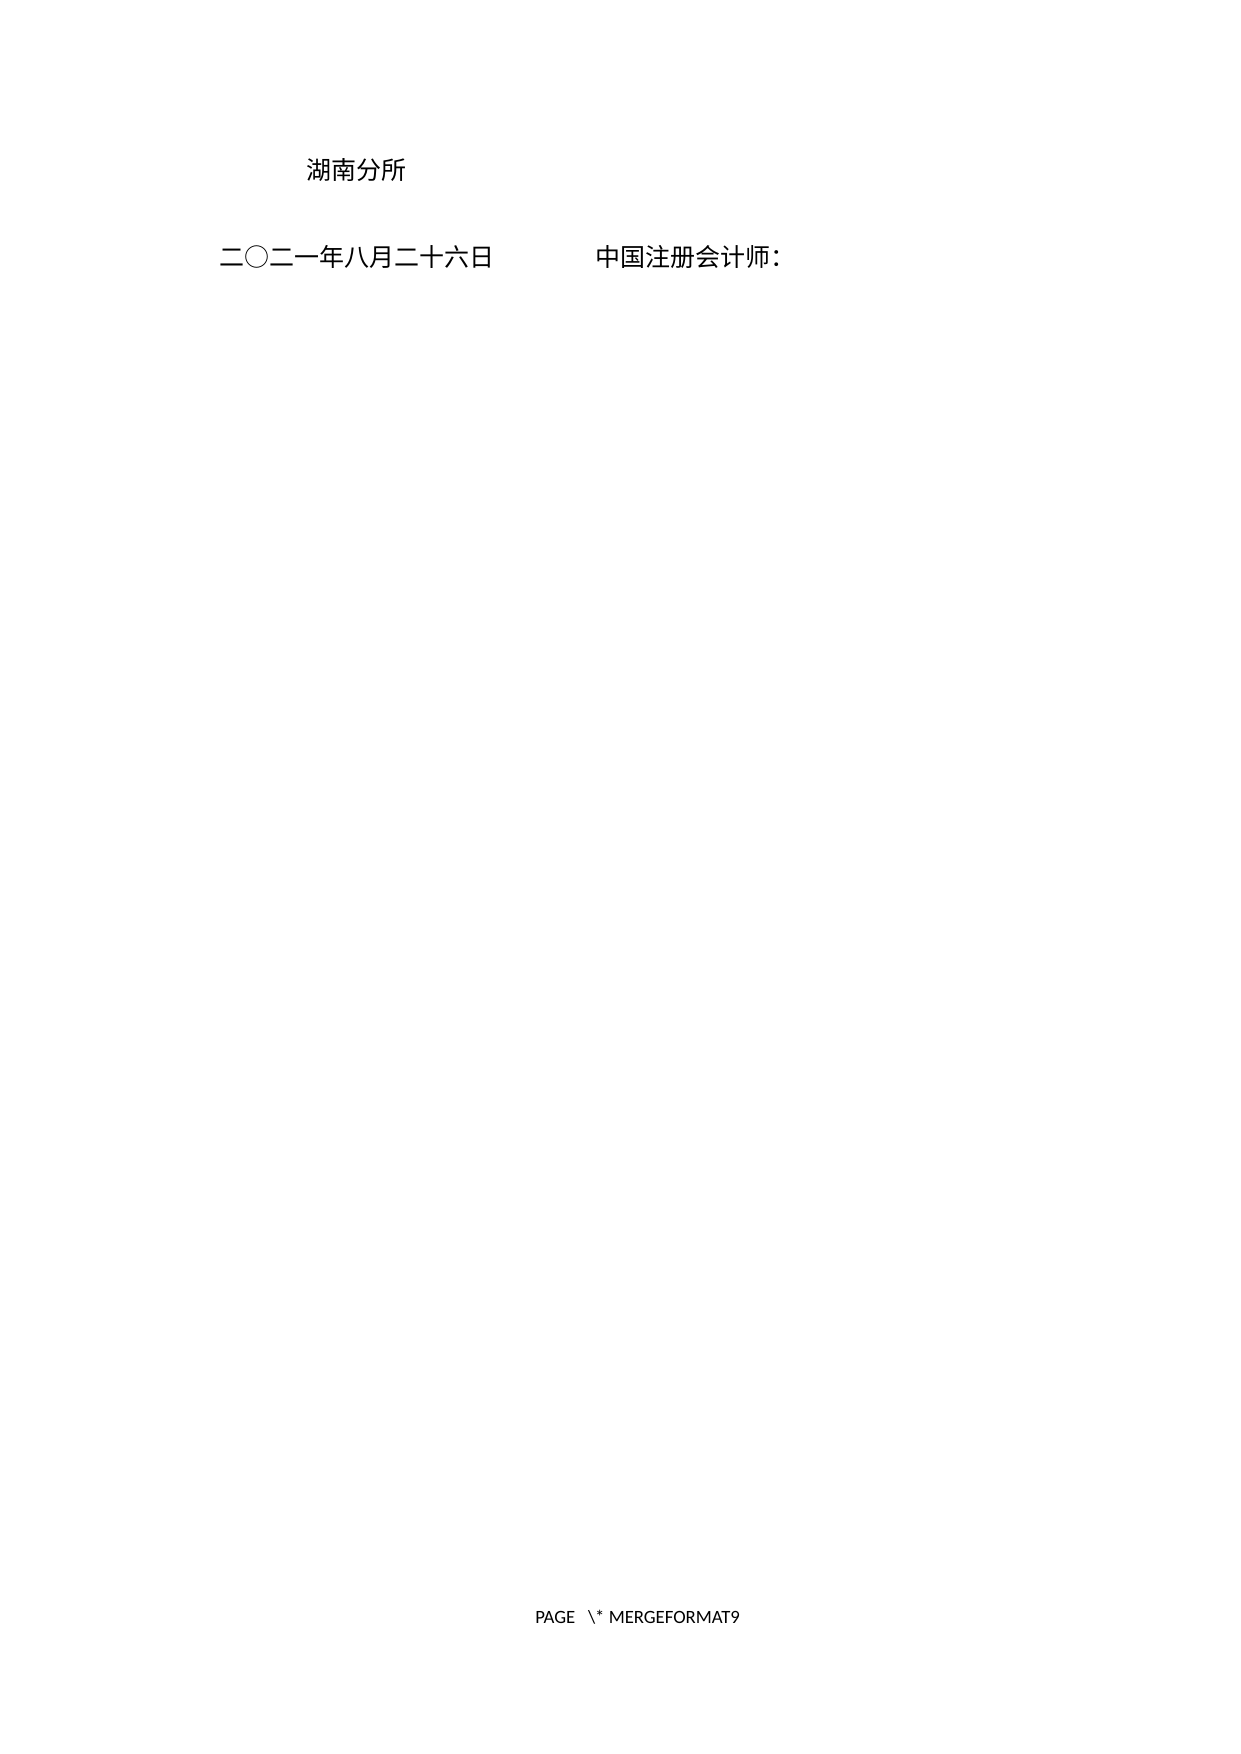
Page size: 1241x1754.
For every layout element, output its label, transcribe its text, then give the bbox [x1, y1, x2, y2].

text 二○二一年八月二十六日 中国注册会计师： [169, 223, 1106, 289]
text 湖南分所 [169, 151, 1106, 187]
